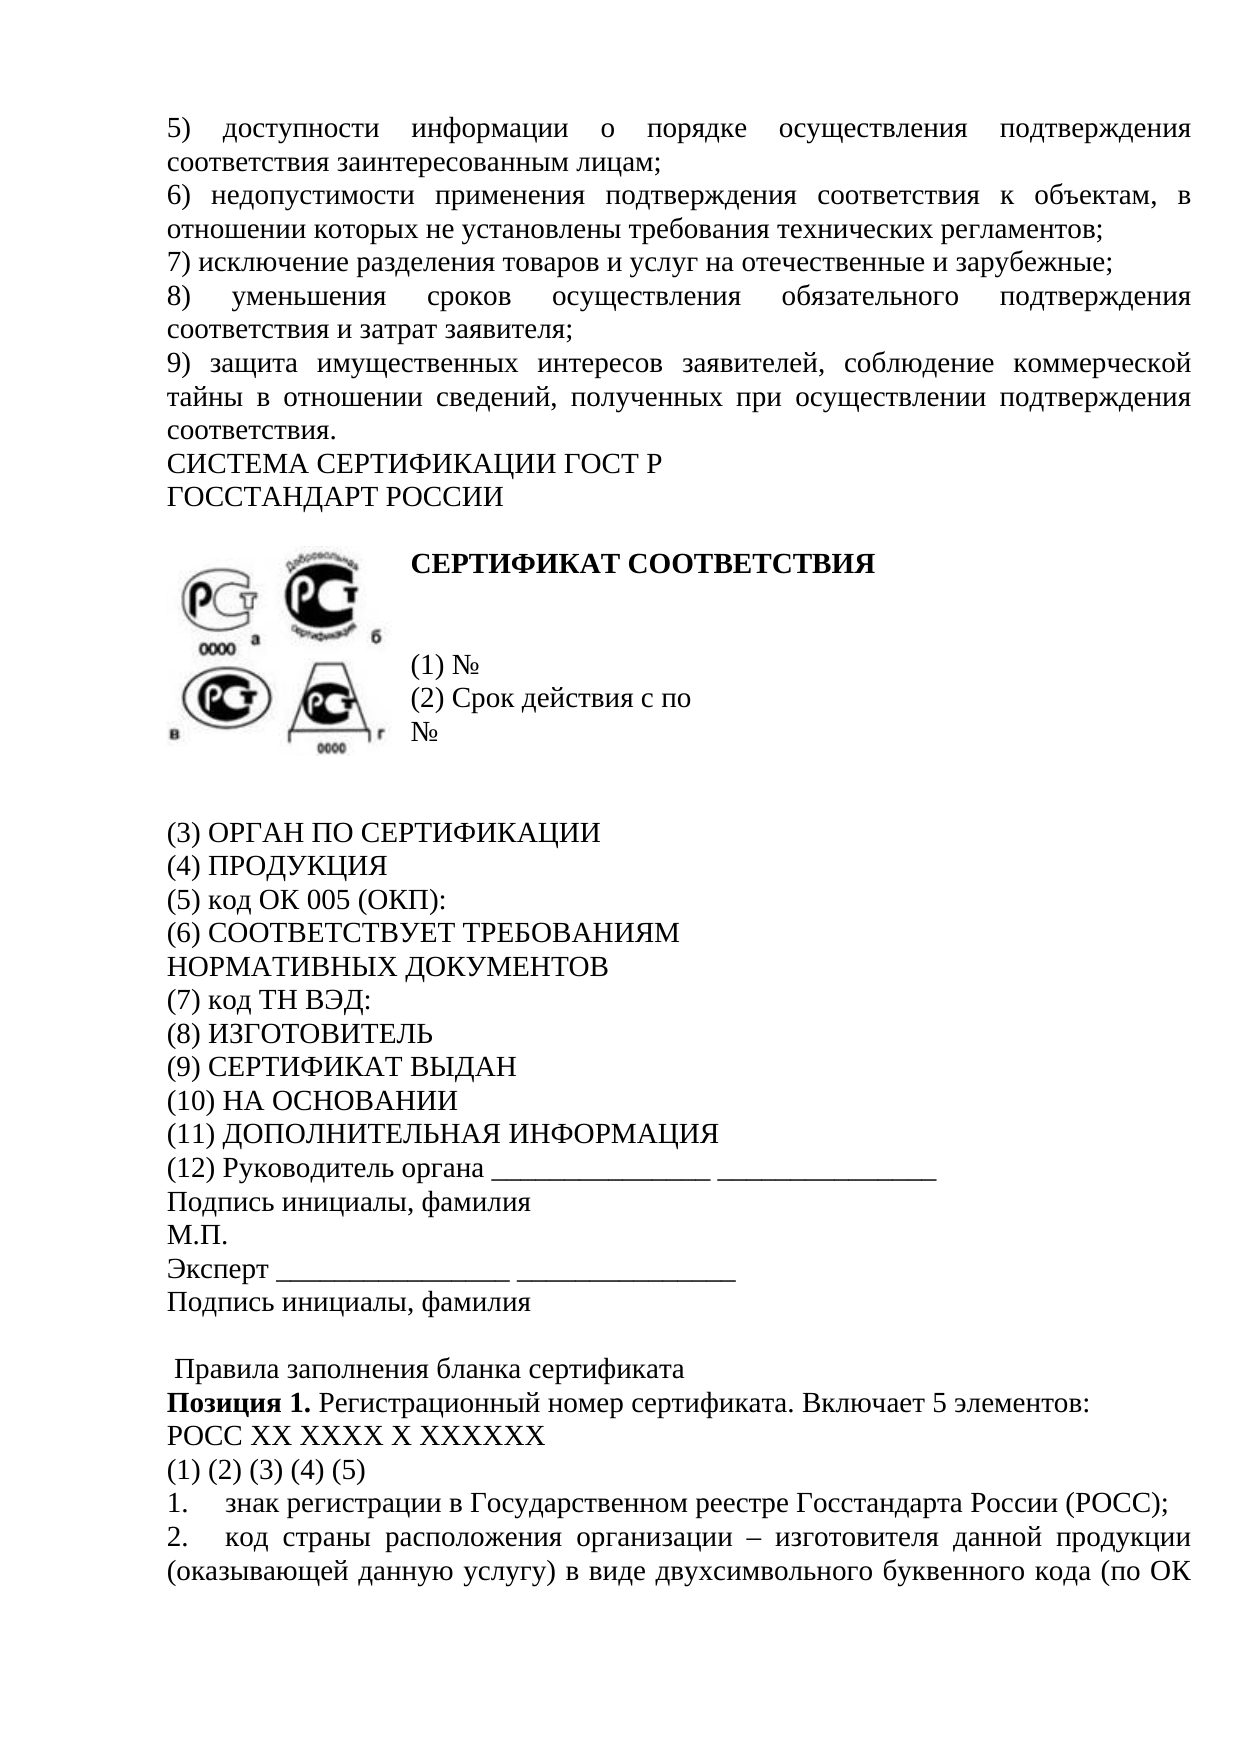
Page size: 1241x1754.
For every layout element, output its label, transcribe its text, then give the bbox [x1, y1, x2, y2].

text РОСС ХХ ХХХХ Х ХХХХХХ [167, 1418, 1192, 1452]
text (9) СЕРТИФИКАТ ВЫДАН [167, 1049, 1192, 1083]
text СИСТЕМА СЕРТИФИКАЦИИ ГОСТ Р [167, 446, 1192, 479]
text (4) ПРОДУКЦИЯ [167, 848, 1192, 882]
text НОРМАТИВНЫХ ДОКУМЕНТОВ [167, 949, 1192, 982]
text 1. знак регистрации в Государственном реестре Госстандарта России (РОСС); [167, 1486, 1192, 1519]
text ГОССТАНДАРТ РОССИИ [167, 479, 1192, 513]
text (11) ДОПОЛНИТЕЛЬНАЯ ИНФОРМАЦИЯ [167, 1117, 1192, 1150]
text 8) уменьшения сроков осуществления обязательного подтверждения соответствия и затрат заявителя; [167, 278, 1192, 345]
text (6) СООТВЕТСТВУЕТ ТРЕБОВАНИЯМ [167, 915, 1192, 949]
text Подпись инициалы, фамилия [167, 1284, 1192, 1318]
text № [392, 714, 1192, 748]
text (1) № [392, 647, 1192, 681]
text СЕРТИФИКАТ СООТВЕТСТВИЯ [392, 546, 1192, 580]
text Эксперт ________________ _______________ [167, 1251, 1192, 1284]
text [167, 1519, 1192, 1586]
text (1) (2) (3) (4) (5) [167, 1452, 1192, 1486]
text (2) Срок действия с по [392, 681, 1192, 714]
picture [166, 546, 392, 756]
text (10) НА ОСНОВАНИИ [167, 1083, 1192, 1117]
text 5) доступности информации о порядке осуществления подтверждения соответствия заинтересованным лицам; [167, 110, 1192, 177]
text (8) ИЗГОТОВИТЕЛЬ [167, 1016, 1192, 1049]
text Подпись инициалы, фамилия [167, 1184, 1192, 1217]
text Позиция 1. Регистрационный номер сертификата. Включает 5 элементов: [167, 1385, 1192, 1418]
text (12) Руководитель органа _______________ _______________ [167, 1150, 1192, 1184]
text 9) защита имущественных интересов заявителей, соблюдение коммерческой тайны в отношении сведений, полученных при осуществлении подтверждения соответствия. [167, 345, 1192, 446]
text 6) недопустимости применения подтверждения соответствия к объектам, в отношении которых не установлены требования технических регламентов; [167, 177, 1192, 244]
text 7) исключение разделения товаров и услуг на отечественные и зарубежные; [167, 244, 1192, 278]
text (3) ОРГАН ПО СЕРТИФИКАЦИИ [167, 815, 1192, 848]
text М.П. [167, 1217, 1192, 1251]
text (7) код ТН ВЭД: [167, 982, 1192, 1016]
text Правила заполнения бланка сертификата [167, 1351, 1192, 1385]
text (5) код ОК 005 (ОКП): [167, 882, 1192, 915]
